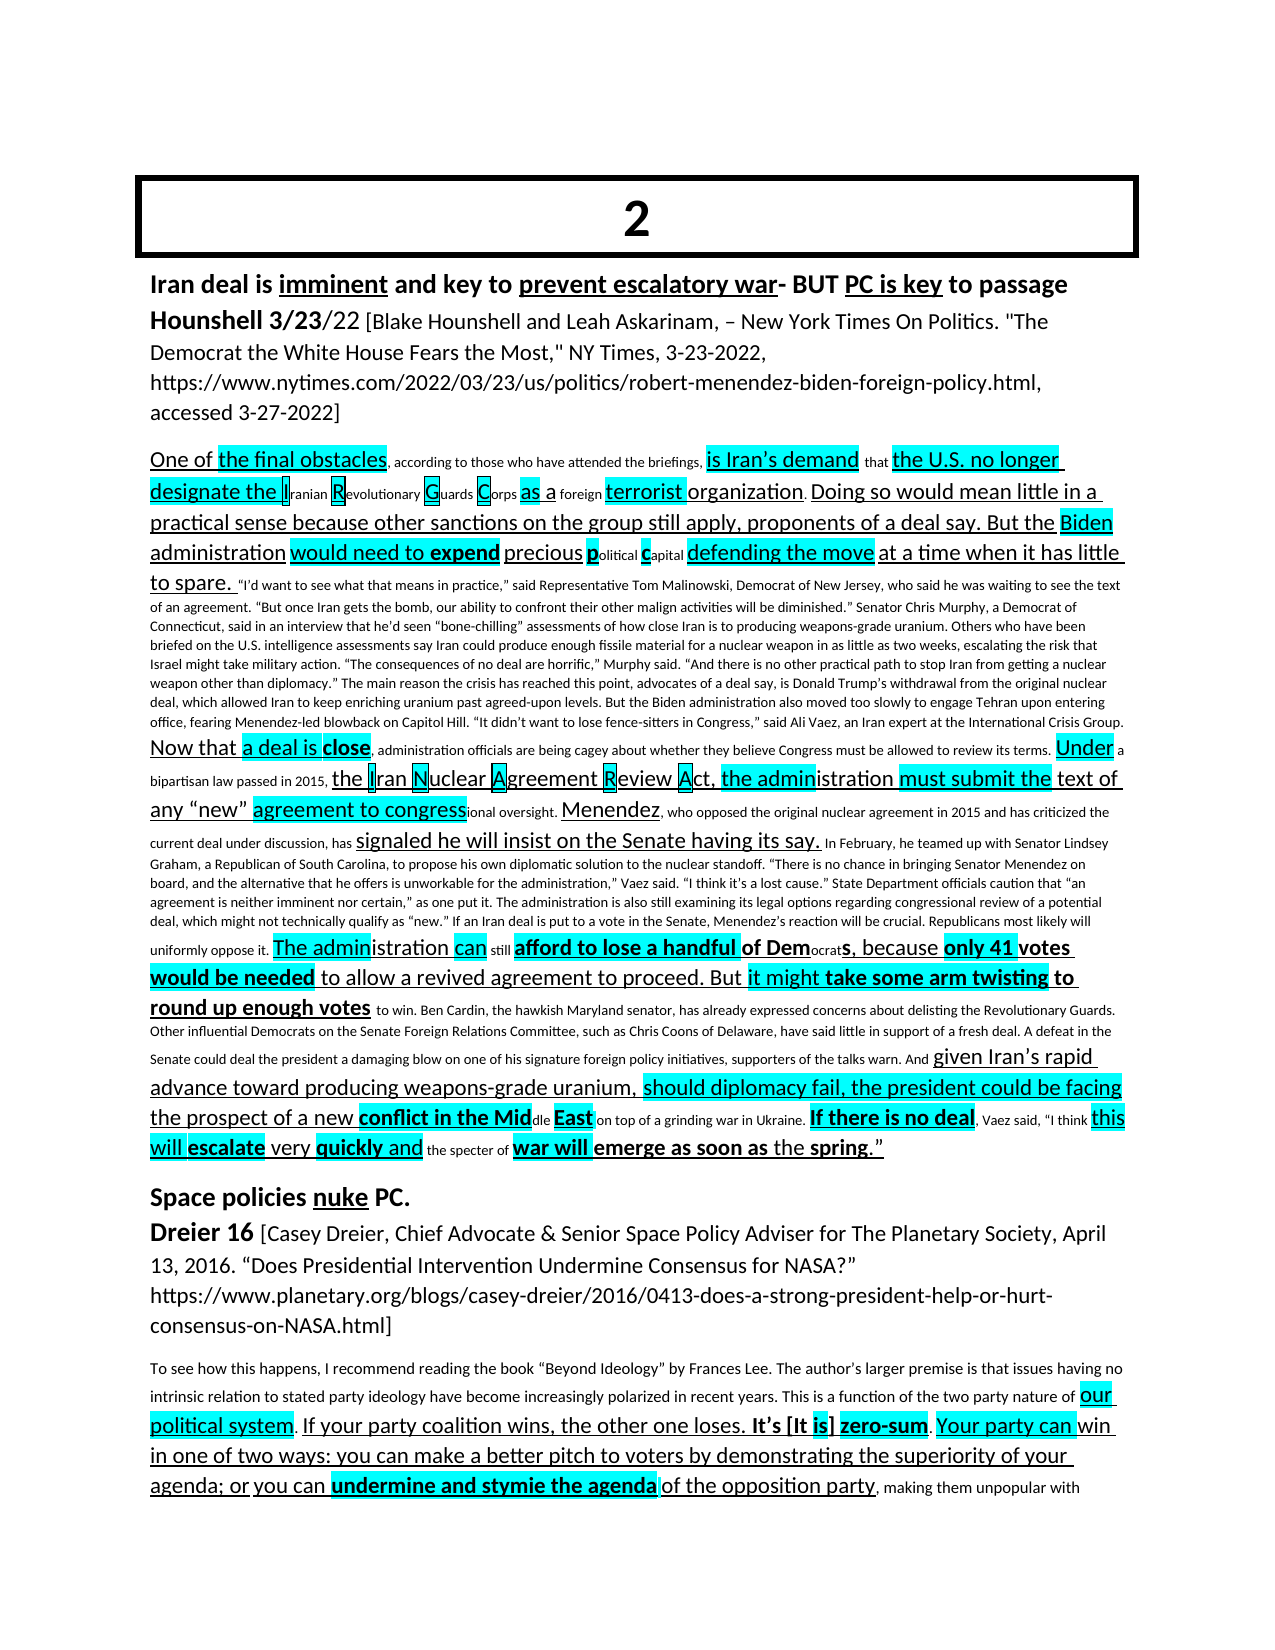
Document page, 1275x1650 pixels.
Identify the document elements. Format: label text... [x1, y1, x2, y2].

subtitle 2 [142, 181, 1133, 252]
text Hounshell 3/23/22 [Blake Hounshell and Leah Askarinam, – New York Times On Politics. "The Democrat the White House Fears the Most," NY Times, 3-23-2022, https://www.nytimes.com/2022/03/23/us/politics/robert-menendez-biden-foreign-policy.html, accessed 3-27-2022] [150, 303, 1125, 426]
text Dreier 16 [Casey Dreier, Chief Advocate & Senior Space Policy Adviser for The Planetary Society, April 13, 2016. “Does Presidential Intervention Undermine Consensus for NASA?” https://www.planetary.org/blogs/casey-dreier/2016/0413-does-a-strong-president-help-or-hurt-consensus-on-NASA.html] [150, 1216, 1125, 1339]
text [150, 1358, 1125, 1499]
subtitle Iran deal is imminent and key to prevent escalatory war- BUT PC is key to passage [150, 267, 1125, 300]
text One of the final obstacles, according to those who have attended the briefings, is Iran’s demand that the U.S. no longer designate the Iranian Revolutionary Guards Corps as a foreign terrorist organization. Doing so would mean little in a practical sense because other sanctions on the group still apply, proponents of a deal say. But the Biden administration would need to expend precious political capital defending the move at a time when it has little to spare. “I’d want to see what that means in practice,” said Representative Tom Malinowski, Democrat of New Jersey, who said he was waiting to see the text of an agreement. “But once Iran gets the bomb, our ability to confront their other malign activities will be diminished.” Senator Chris Murphy, a Democrat of Connecticut, said in an interview that he’d seen “bone-chilling” assessments of how close Iran is to producing weapons-grade uranium. Others who have been briefed on the U.S. intelligence assessments say Iran could produce enough fissile material for a nuclear weapon in as little as two weeks, escalating the risk that Israel might take military action. “The consequences of no deal are horrific,” Murphy said. “And there is no other practical path to stop Iran from getting a nuclear weapon other than diplomacy.” The main reason the crisis has reached this point, advocates of a deal say, is Donald Trump’s withdrawal from the original nuclear deal, which allowed Iran to keep enriching uranium past agreed-upon levels. But the Biden administration also moved too slowly to engage Tehran upon entering office, fearing Menendez-led blowback on Capitol Hill. “It didn’t want to lose fence-sitters in Congress,” said Ali Vaez, an Iran expert at the International Crisis Group. Now that a deal is close, administration officials are being cagey about whether they believe Congress must be allowed to review its terms. Under a bipartisan law passed in 2015, the Iran Nuclear Agreement Review Act, the administration must submit the text of any “new” agreement to congressional oversight. Menendez, who opposed the original nuclear agreement in 2015 and has criticized the current deal under discussion, has signaled he will insist on the Senate having its say. In February, he teamed up with Senator Lindsey Graham, a Republican of South Carolina, to propose his own diplomatic solution to the nuclear standoff. “There is no chance in bringing Senator Menendez on board, and the alternative that he offers is unworkable for the administration,” Vaez said. “I think it’s a lost cause.” State Department officials caution that “an agreement is neither imminent nor certain,” as one put it. The administration is also still examining its legal options regarding congressional review of a potential deal, which might not technically qualify as “new.” If an Iran deal is put to a vote in the Senate, Menendez’s reaction will be crucial. Republicans most likely will uniformly oppose it. The administration can still afford to lose a handful of Democrats, because only 41 votes would be needed to allow a revived agreement to proceed. But it might take some arm twisting to round up enough votes to win. Ben Cardin, the hawkish Maryland senator, has already expressed concerns about delisting the Revolutionary Guards. Other influential Democrats on the Senate Foreign Relations Committee, such as Chris Coons of Delaware, have said little in support of a fresh deal. A defeat in the Senate could deal the president a damaging blow on one of his signature foreign policy initiatives, supporters of the talks warn. And given Iran’s rapid advance toward producing weapons-grade uranium, should diplomacy fail, the president could be facing the prospect of a new conflict in the Middle East on top of a grinding war in Ukraine. If there is no deal, Vaez said, “I think this will escalate very quickly and the specter of war will emerge as soon as the spring.” [150, 445, 1125, 1161]
subtitle Space policies nuke PC. [150, 1180, 1125, 1213]
